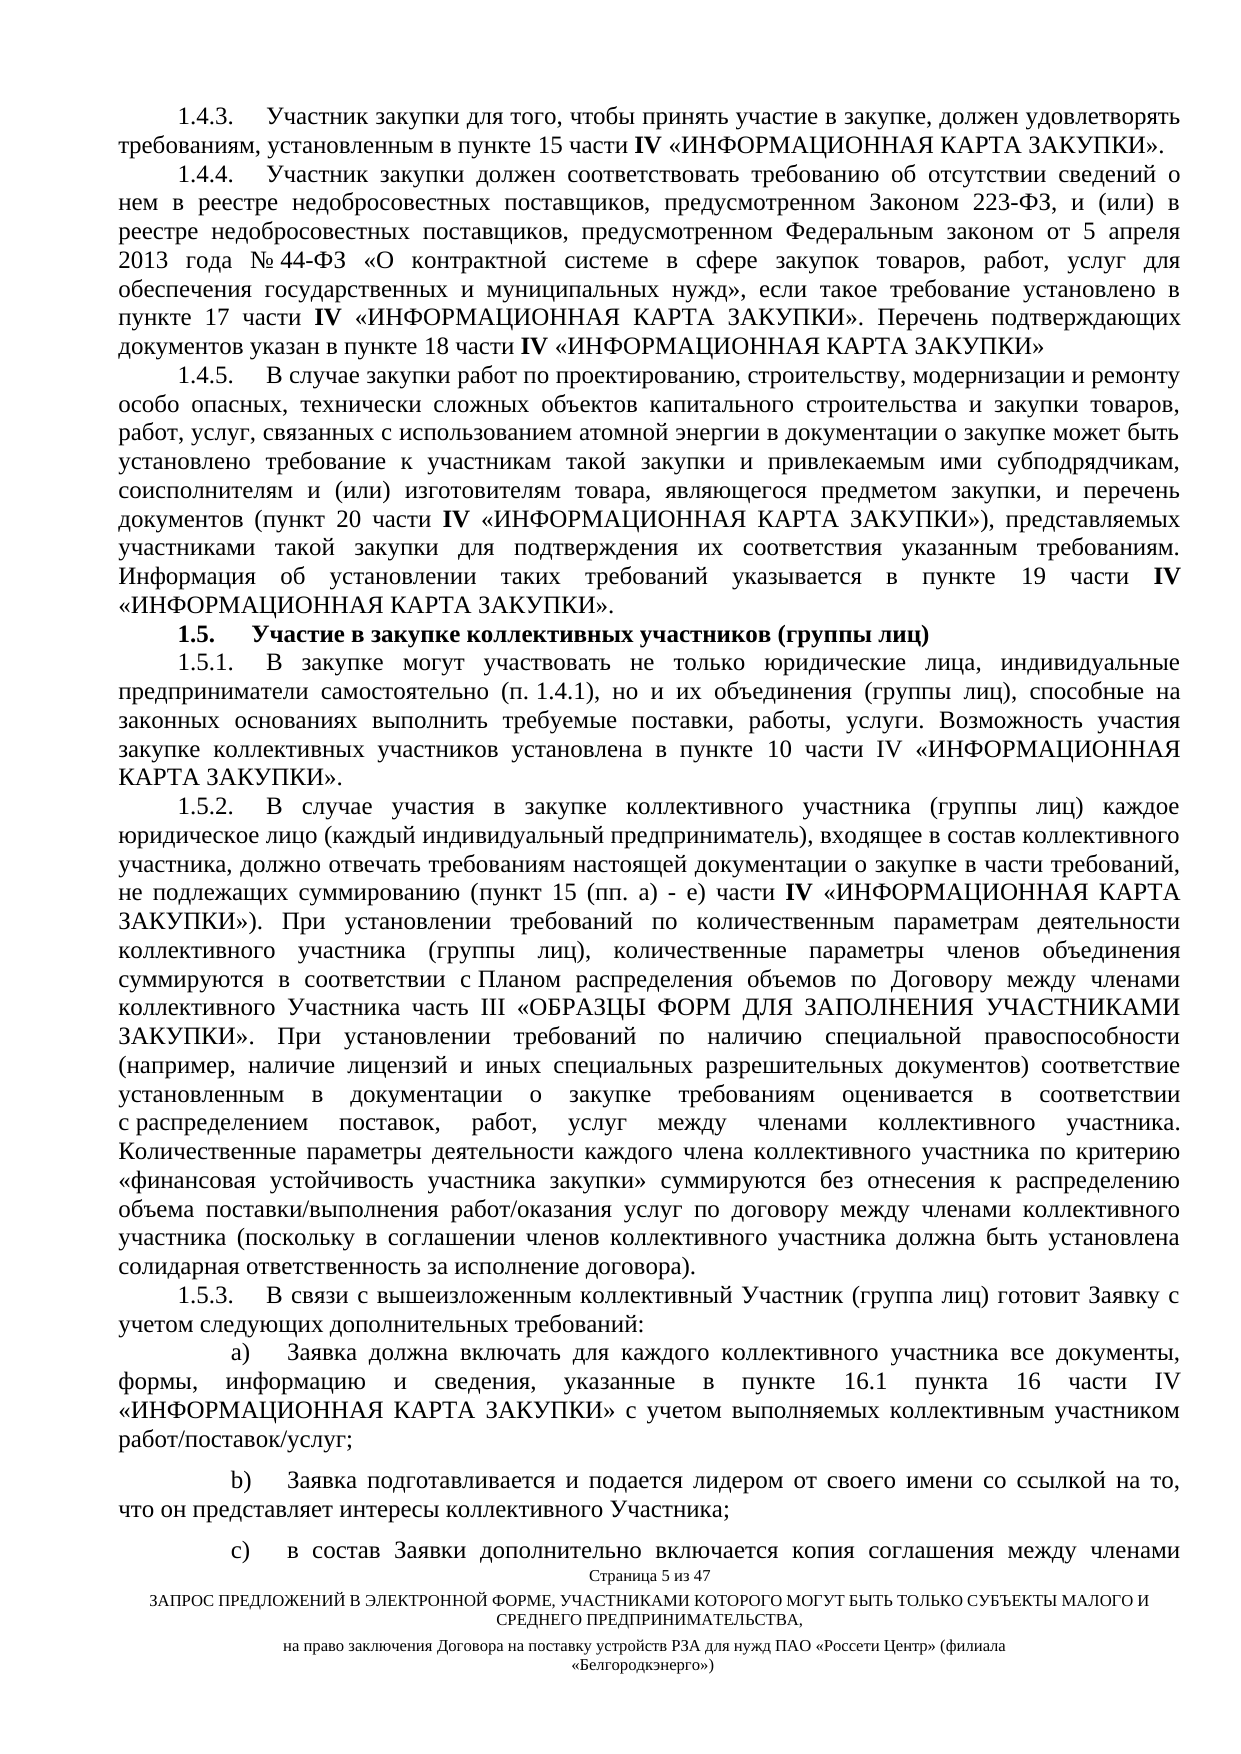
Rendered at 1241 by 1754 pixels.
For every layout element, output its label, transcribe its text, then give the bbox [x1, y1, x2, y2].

subtitle В связи с вышеизложенным коллективный Участник (группа лиц) готовит Заявку с учетом следующих дополнительных требований: [118, 1280, 1181, 1337]
subtitle В закупке могут участвовать не только юридические лица, индивидуальные предприниматели самостоятельно (п. 1.4.1), но и их объединения (группы лиц), способные на законных основаниях выполнить требуемые поставки, работы, услуги. Возможность участия закупке коллективных участников установлена в пункте 10 части IV «ИНФОРМАЦИОННАЯ КАРТА ЗАКУПКИ». [118, 647, 1181, 791]
subtitle Участник закупки должен соответствовать требованию об отсутствии сведений о нем в реестре недобросовестных поставщиков, предусмотренном Законом 223-ФЗ, и (или) в реестре недобросовестных поставщиков, предусмотренном Федеральным законом от 5 апреля 2013 года № 44-ФЗ «О контрактной системе в сфере закупок товаров, работ, услуг для обеспечения государственных и муниципальных нужд», если такое требование установлено в пункте 17 части IV «ИНФОРМАЦИОННАЯ КАРТА ЗАКУПКИ». Перечень подтверждающих документов указан в пункте 18 части IV «ИНФОРМАЦИОННАЯ КАРТА ЗАКУПКИ» [118, 159, 1181, 360]
list Заявка должна включать для каждого коллективного участника все документы, формы, информацию и сведения, указанные в пункте 16.1 пункта 16 части IV «ИНФОРМАЦИОННАЯ КАРТА ЗАКУПКИ» с учетом выполняемых коллективным участником работ/поставок/услуг; [118, 1337, 1181, 1452]
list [118, 1535, 1181, 1564]
subtitle Участник закупки для того, чтобы принять участие в закупке, должен удовлетворять требованиям, установленным в пункте 15 части IV «ИНФОРМАЦИОННАЯ КАРТА ЗАКУПКИ». [118, 101, 1181, 159]
subtitle В случае участия в закупке коллективного участника (группы лиц) каждое юридическое лицо (каждый индивидуальный предприниматель), входящее в состав коллективного участника, должно отвечать требованиям настоящей документации о закупке в части требований, не подлежащих суммированию (пункт 15 (пп. а) - е) части IV «ИНФОРМАЦИОННАЯ КАРТА ЗАКУПКИ»). При установлении требований по количественным параметрам деятельности коллективного участника (группы лиц), количественные параметры членов объединения суммируются в соответствии с Планом распределения объемов по Договору между членами коллективного Участника часть III «ОБРАЗЦЫ ФОРМ ДЛЯ ЗАПОЛНЕНИЯ УЧАСТНИКАМИ ЗАКУПКИ». При установлении требований по наличию специальной правоспособности (например, наличие лицензий и иных специальных разрешительных документов) соответствие установленным в документации о закупке требованиям оценивается в соответствии с распределением поставок, работ, услуг между членами коллективного участника. Количественные параметры деятельности каждого члена коллективного участника по критерию «финансовая устойчивость участника закупки» суммируются без отнесения к распределению объема поставки/выполнения работ/оказания услуг по договору между членами коллективного участника (поскольку в соглашении членов коллективного участника должна быть установлена солидарная ответственность за исполнение договора). [118, 791, 1181, 1280]
subtitle В случае закупки работ по проектированию, строительству, модернизации и ремонту особо опасных, технически сложных объектов капитального строительства и закупки товаров, работ, услуг, связанных с использованием атомной энергии в документации о закупке может быть установлено требование к участникам такой закупки и привлекаемым ими субподрядчикам, соисполнителям и (или) изготовителям товара, являющегося предметом закупки, и перечень документов (пункт 20 части IV «ИНФОРМАЦИОННАЯ КАРТА ЗАКУПКИ»), представляемых участниками такой закупки для подтверждения их соответствия указанным требованиям. Информация об установлении таких требований указывается в пункте 19 части IV «ИНФОРМАЦИОННАЯ КАРТА ЗАКУПКИ». [118, 360, 1181, 619]
subtitle Участие в закупке коллективных участников (группы лиц) [118, 619, 1181, 647]
list Заявка подготавливается и подается лидером от своего имени со ссылкой на то, что он представляет интересы коллективного Участника; [118, 1465, 1181, 1522]
